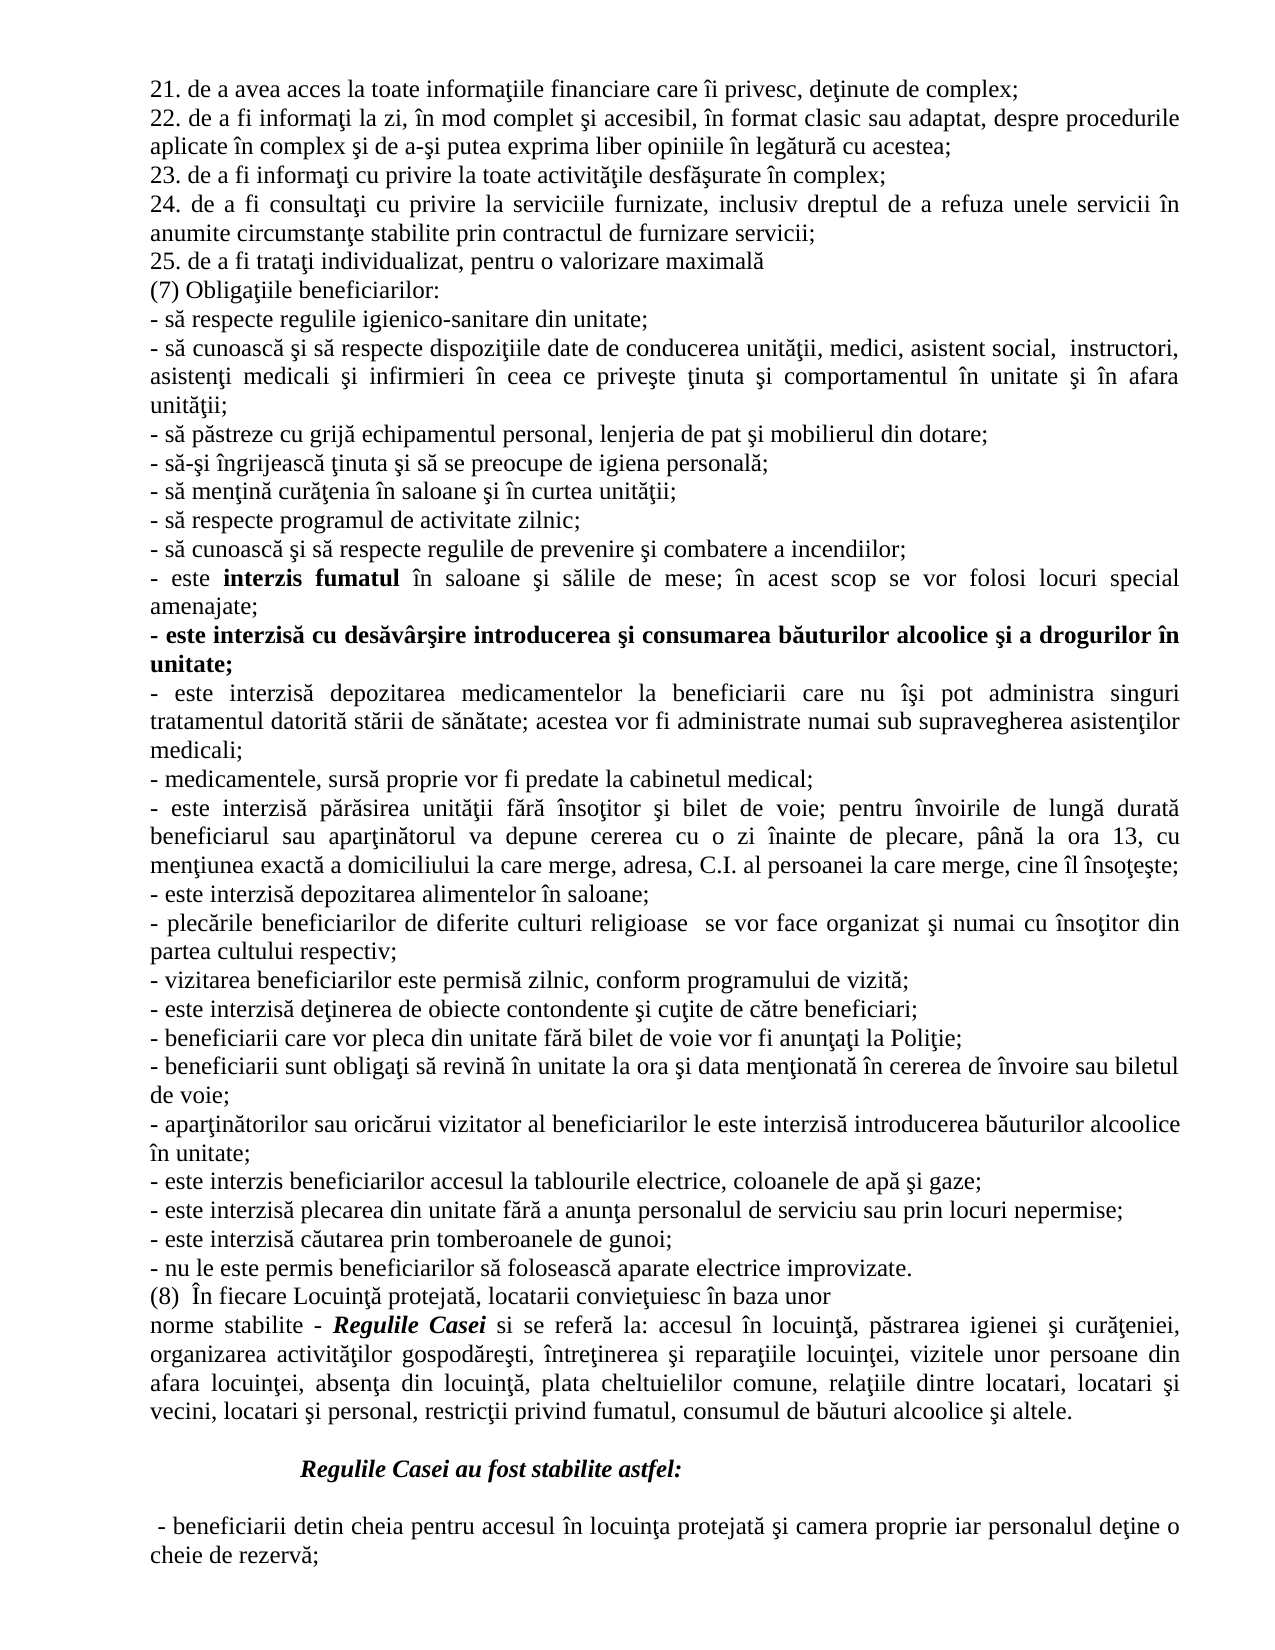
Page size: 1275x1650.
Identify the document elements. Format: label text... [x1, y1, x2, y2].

text (8) În fiecare Locuinţă protejată, locatarii convieţuiesc în baza unor [150, 1281, 1181, 1310]
text - este interzisă căutarea prin tomberoanele de gunoi; [150, 1224, 1181, 1253]
text - este interzisă plecarea din unitate fără a anunţa personalul de serviciu sau prin locuri nepermise; [150, 1195, 1181, 1224]
text - medicamentele, sursă proprie vor fi predate la cabinetul medical; [150, 764, 1181, 793]
text 21. de a avea acces la toate informaţiile financiare care îi privesc, deţinute de complex; [150, 74, 1181, 103]
text 25. de a fi trataţi individualizat, pentru o valorizare maximală [150, 246, 1181, 275]
text - beneficiarii sunt obligaţi să revină în unitate la ora şi data menţionată în cererea de învoire sau biletul de voie; [150, 1051, 1181, 1109]
text Regulile Casei au fost stabilite astfel: [150, 1454, 1181, 1483]
text norme stabilite - Regulile Casei si se referă la: accesul în locuinţă, păstrarea igienei şi curăţeniei, organizarea activităţilor gospodăreşti, întreţinerea şi reparaţiile locuinţei, vizitele unor persoane din afara locuinţei, absenţa din locuinţă, plata cheltuielilor comune, relaţiile dintre locatari, locatari şi vecini, locatari şi personal, restricţii privind fumatul, consumul de băuturi alcoolice şi altele. [150, 1310, 1181, 1425]
text - vizitarea beneficiarilor este permisă zilnic, conform programului de vizită; [150, 965, 1181, 994]
text - nu le este permis beneficiarilor să folosească aparate electrice improvizate. [150, 1253, 1181, 1281]
text 22. de a fi informaţi la zi, în mod complet şi accesibil, în format clasic sau adaptat, despre procedurile aplicate în complex şi de a-şi putea exprima liber opiniile în legătură cu acestea; [150, 103, 1181, 160]
text - este interzisă părăsirea unităţii fără însoţitor şi bilet de voie; pentru învoirile de lungă durată beneficiarul sau aparţinătorul va depune cererea cu o zi înainte de plecare, până la ora 13, cu menţiunea exactă a domiciliului la care merge, adresa, C.I. al persoanei la care merge, cine îl însoţeşte; [150, 793, 1181, 879]
text - este interzisă depozitarea medicamentelor la beneficiarii care nu îşi pot administra singuri tratamentul datorită stării de sănătate; acestea vor fi administrate numai sub supravegherea asistenţilor medicali; [150, 678, 1181, 764]
text - beneficiarii care vor pleca din unitate fără bilet de voie vor fi anunţaţi la Poliţie; [150, 1023, 1181, 1051]
text - este interzisă deţinerea de obiecte contondente şi cuţite de către beneficiari; [150, 994, 1181, 1023]
text - să respecte regulile igienico-sanitare din unitate; [150, 304, 1181, 333]
text - beneficiarii detin cheia pentru accesul în locuinţa protejată şi camera proprie iar personalul deţine o cheie de rezervă; [150, 1511, 1181, 1569]
text - este interzis fumatul în saloane şi sălile de mese; în acest scop se vor folosi locuri special amenajate; [150, 563, 1181, 620]
text 23. de a fi informaţi cu privire la toate activităţile desfăşurate în complex; [150, 160, 1181, 189]
text 24. de a fi consultaţi cu privire la serviciile furnizate, inclusiv dreptul de a refuza unele servicii în anumite circumstanţe stabilite prin contractul de furnizare servicii; [150, 189, 1181, 246]
text - să respecte programul de activitate zilnic; [150, 505, 1181, 534]
text - este interzisă depozitarea alimentelor în saloane; [150, 879, 1181, 908]
text - să cunoască şi să respecte dispoziţiile date de conducerea unităţii, medici, asistent social, instructori, asistenţi medicali şi infirmieri în ceea ce priveşte ţinuta şi comportamentul în unitate şi în afara unităţii; [150, 333, 1181, 419]
text - aparţinătorilor sau oricărui vizitator al beneficiarilor le este interzisă introducerea băuturilor alcoolice în unitate; [150, 1109, 1181, 1166]
text - să păstreze cu grijă echipamentul personal, lenjeria de pat şi mobilierul din dotare; [150, 419, 1181, 448]
text - este interzis beneficiarilor accesul la tablourile electrice, coloanele de apă şi gaze; [150, 1166, 1181, 1195]
text - este interzisă cu desăvârşire introducerea şi consumarea băuturilor alcoolice şi a drogurilor în unitate; [150, 620, 1181, 678]
text - să menţină curăţenia în saloane şi în curtea unităţii; [150, 476, 1181, 505]
text - să cunoască şi să respecte regulile de prevenire şi combatere a incendiilor; [150, 534, 1181, 563]
text - să-şi îngrijească ţinuta şi să se preocupe de igiena personală; [150, 448, 1181, 476]
text (7) Obligaţiile beneficiarilor: [150, 275, 1181, 304]
text - plecările beneficiarilor de diferite culturi religioase se vor face organizat şi numai cu însoţitor din partea cultului respectiv; [150, 908, 1181, 965]
